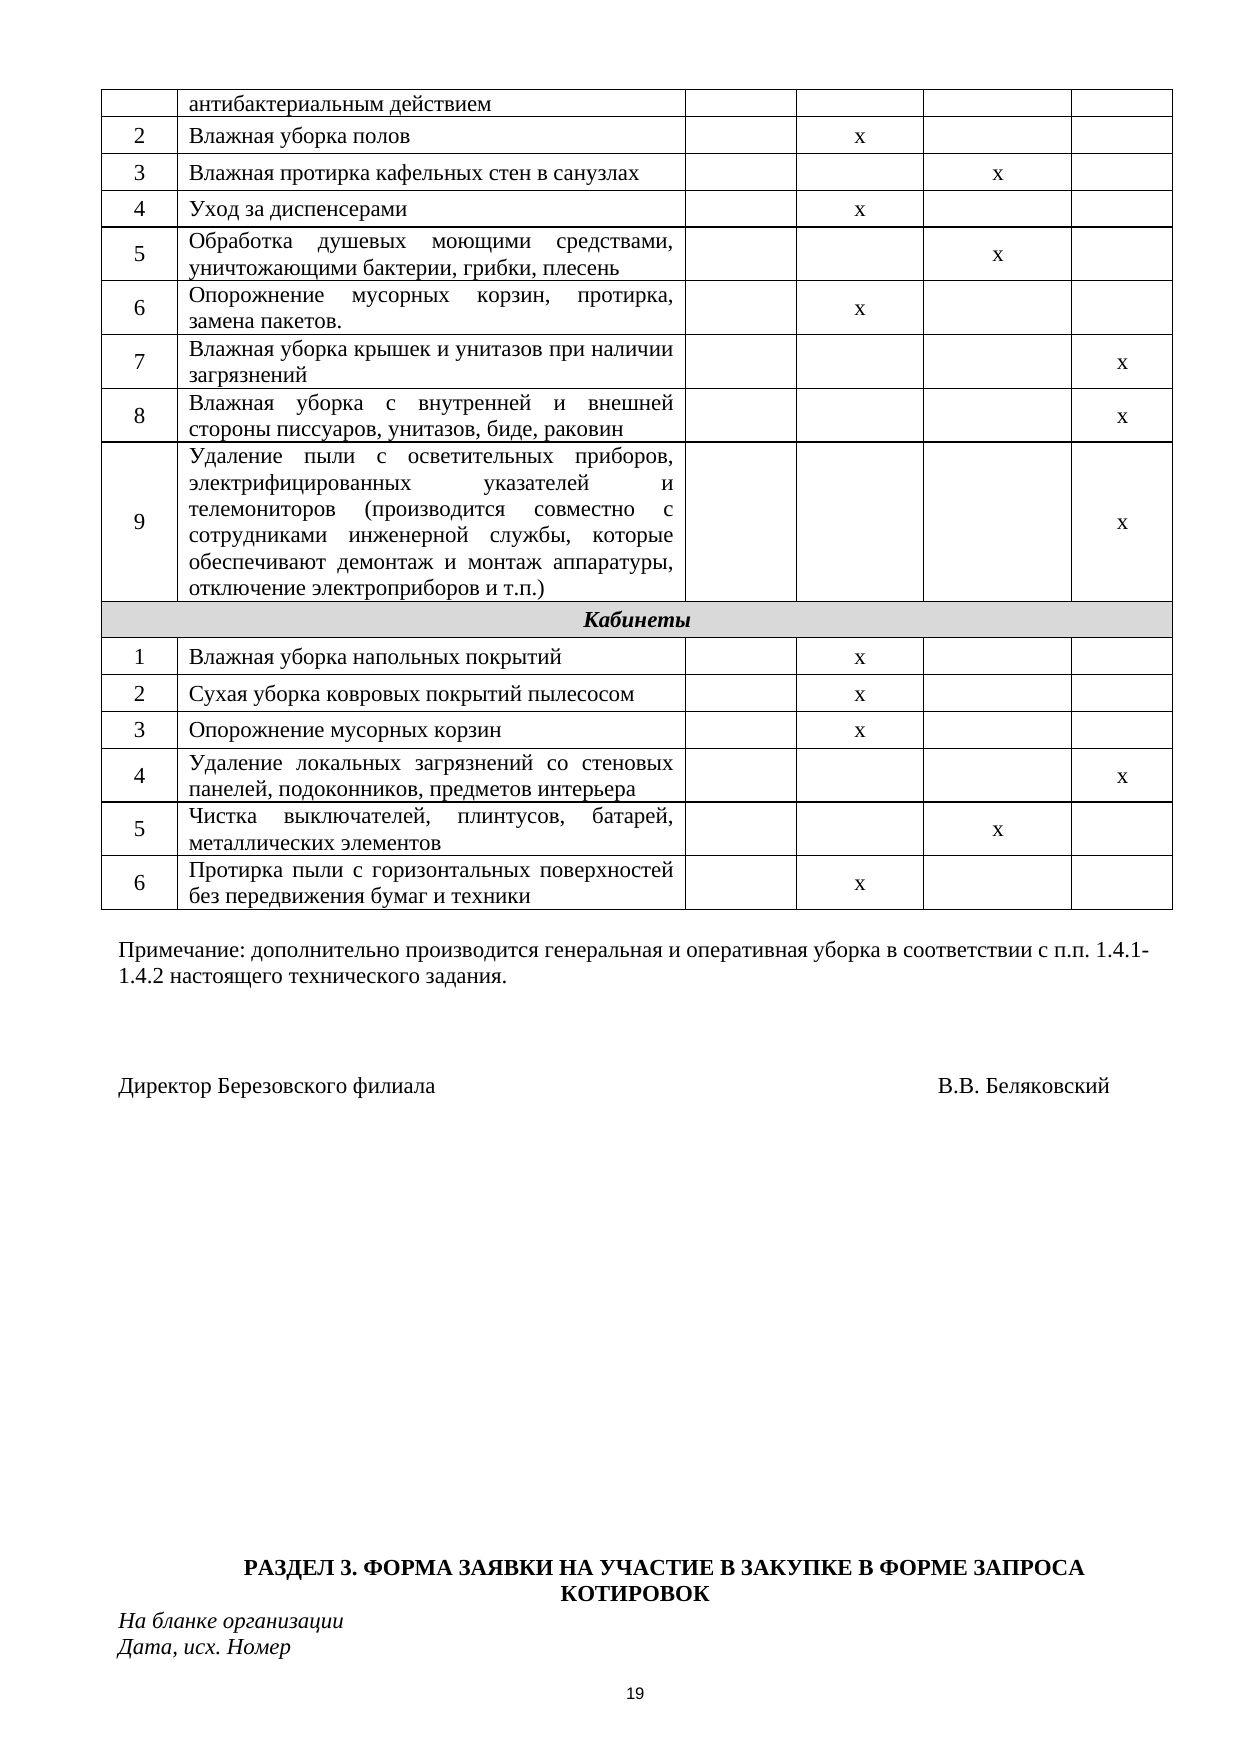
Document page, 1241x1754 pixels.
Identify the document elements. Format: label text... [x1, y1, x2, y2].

table_cell х [797, 856, 923, 909]
table_cell Протирка пыли с горизонтальных поверхностей без передвижения бумаг и техники [178, 856, 685, 909]
table_cell [924, 856, 1071, 909]
table_cell [924, 675, 1071, 711]
table_cell [686, 117, 796, 153]
table_cell [686, 675, 796, 711]
table_cell [686, 90, 796, 116]
table_cell [924, 443, 1071, 601]
table_cell х [924, 228, 1071, 280]
table_cell х [797, 712, 923, 748]
table_cell Влажная уборка с внутренней и внешней стороны писсуаров, унитазов, биде, раковин [178, 389, 685, 441]
table_cell [1072, 638, 1172, 674]
table_cell [686, 335, 796, 388]
text Примечание: дополнительно производится генеральная и оперативная уборка в соответствии с п.п. 1.4.1-1.4.2 настоящего технического задания. [118, 936, 1152, 989]
table_cell [1072, 675, 1172, 711]
table_cell [797, 443, 923, 601]
table_cell 1 [102, 638, 177, 674]
table_cell Уход за диспенсерами [178, 191, 685, 226]
table_cell [1072, 154, 1172, 189]
table_cell х [1072, 335, 1172, 388]
table_cell х [797, 117, 923, 153]
table_cell 3 [102, 154, 177, 189]
table_cell [686, 443, 796, 601]
table_cell 4 [102, 191, 177, 226]
table_cell [797, 389, 923, 441]
table_cell Влажная протирка кафельных стен в санузлах [178, 154, 685, 189]
table_cell 5 [102, 228, 177, 280]
table_cell Обработка душевых моющими средствами, уничтожающими бактерии, грибки, плесень [178, 228, 685, 280]
table_cell [686, 191, 796, 226]
table_cell х [797, 90, 923, 116]
table_cell [686, 228, 796, 280]
table_cell [686, 803, 796, 855]
table_cell 4 [102, 749, 177, 801]
table_cell х [1072, 749, 1172, 801]
table_cell [686, 389, 796, 441]
table_cell 9 [102, 443, 177, 601]
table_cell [178, 90, 685, 116]
table_cell [1072, 191, 1172, 226]
table_cell 3 [102, 712, 177, 748]
table_cell [1072, 712, 1172, 748]
table_cell 8 [102, 389, 177, 441]
table_cell Удаление пыли с осветительных приборов, электрифицированных указателей и телемониторов (производится совместно с сотрудниками инженерной службы, которые обеспечивают демонтаж и монтаж аппаратуры, отключение электроприборов и т.п.) [178, 443, 685, 601]
table_cell [797, 228, 923, 280]
table_cell 6 [102, 281, 177, 334]
table_cell 5 [102, 803, 177, 855]
table_cell [924, 749, 1071, 801]
table_cell [797, 335, 923, 388]
table_cell х [1072, 389, 1172, 441]
table_cell [924, 191, 1071, 226]
table_cell [797, 803, 923, 855]
table_cell [686, 638, 796, 674]
text На бланке организации [118, 1607, 1152, 1633]
table_cell 6 [102, 856, 177, 909]
table_cell [686, 856, 796, 909]
table_cell х [797, 191, 923, 226]
table_cell [797, 154, 923, 189]
table_cell [686, 154, 796, 189]
table_cell Опорожнение мусорных корзин, протирка, замена пакетов. [178, 281, 685, 334]
table_cell х [1072, 443, 1172, 601]
table_cell [1072, 228, 1172, 280]
text Дата, исх. Номер [118, 1633, 1152, 1659]
table_cell [797, 749, 923, 801]
table_cell [924, 389, 1071, 441]
text РАЗДЕЛ 3. ФОРМА ЗАЯВКИ НА УЧАСТИЕ В ЗАКУПКЕ В ФОРМЕ ЗАПРОСА КОТИРОВОК [118, 1554, 1152, 1607]
table_cell [686, 749, 796, 801]
table_cell х [797, 638, 923, 674]
table_cell 1 [102, 90, 177, 116]
table_cell х [797, 675, 923, 711]
table_cell [924, 638, 1071, 674]
table_cell Сухая уборка ковровых покрытий пылесосом [178, 675, 685, 711]
table_cell [1072, 117, 1172, 153]
table_cell х [924, 803, 1071, 855]
table_cell [924, 90, 1071, 116]
table_cell 2 [102, 675, 177, 711]
table_cell х [797, 281, 923, 334]
table_cell Влажная уборка крышек и унитазов при наличии загрязнений [178, 335, 685, 388]
table_cell [1072, 90, 1172, 116]
table_cell [1072, 856, 1172, 909]
table_cell Удаление локальных загрязнений со стеновых панелей, подоконников, предметов интерьера [178, 749, 685, 801]
table_cell Опорожнение мусорных корзин [178, 712, 685, 748]
table_cell [924, 281, 1071, 334]
table_cell [1072, 281, 1172, 334]
table_cell [686, 712, 796, 748]
table_cell Кабинеты [102, 602, 1172, 637]
table_cell 7 [102, 335, 177, 388]
table_cell [924, 117, 1071, 153]
table_cell [924, 335, 1071, 388]
table_cell [924, 712, 1071, 748]
table_cell [1072, 803, 1172, 855]
table_cell Влажная уборка полов [178, 117, 685, 153]
table_cell Влажная уборка напольных покрытий [178, 638, 685, 674]
table_cell [686, 281, 796, 334]
text Директор Березовского филиала В.В. Беляковский [118, 1072, 1152, 1098]
table_cell Чистка выключателей, плинтусов, батарей, металлических элементов [178, 803, 685, 855]
table_cell 2 [102, 117, 177, 153]
table_cell х [924, 154, 1071, 189]
